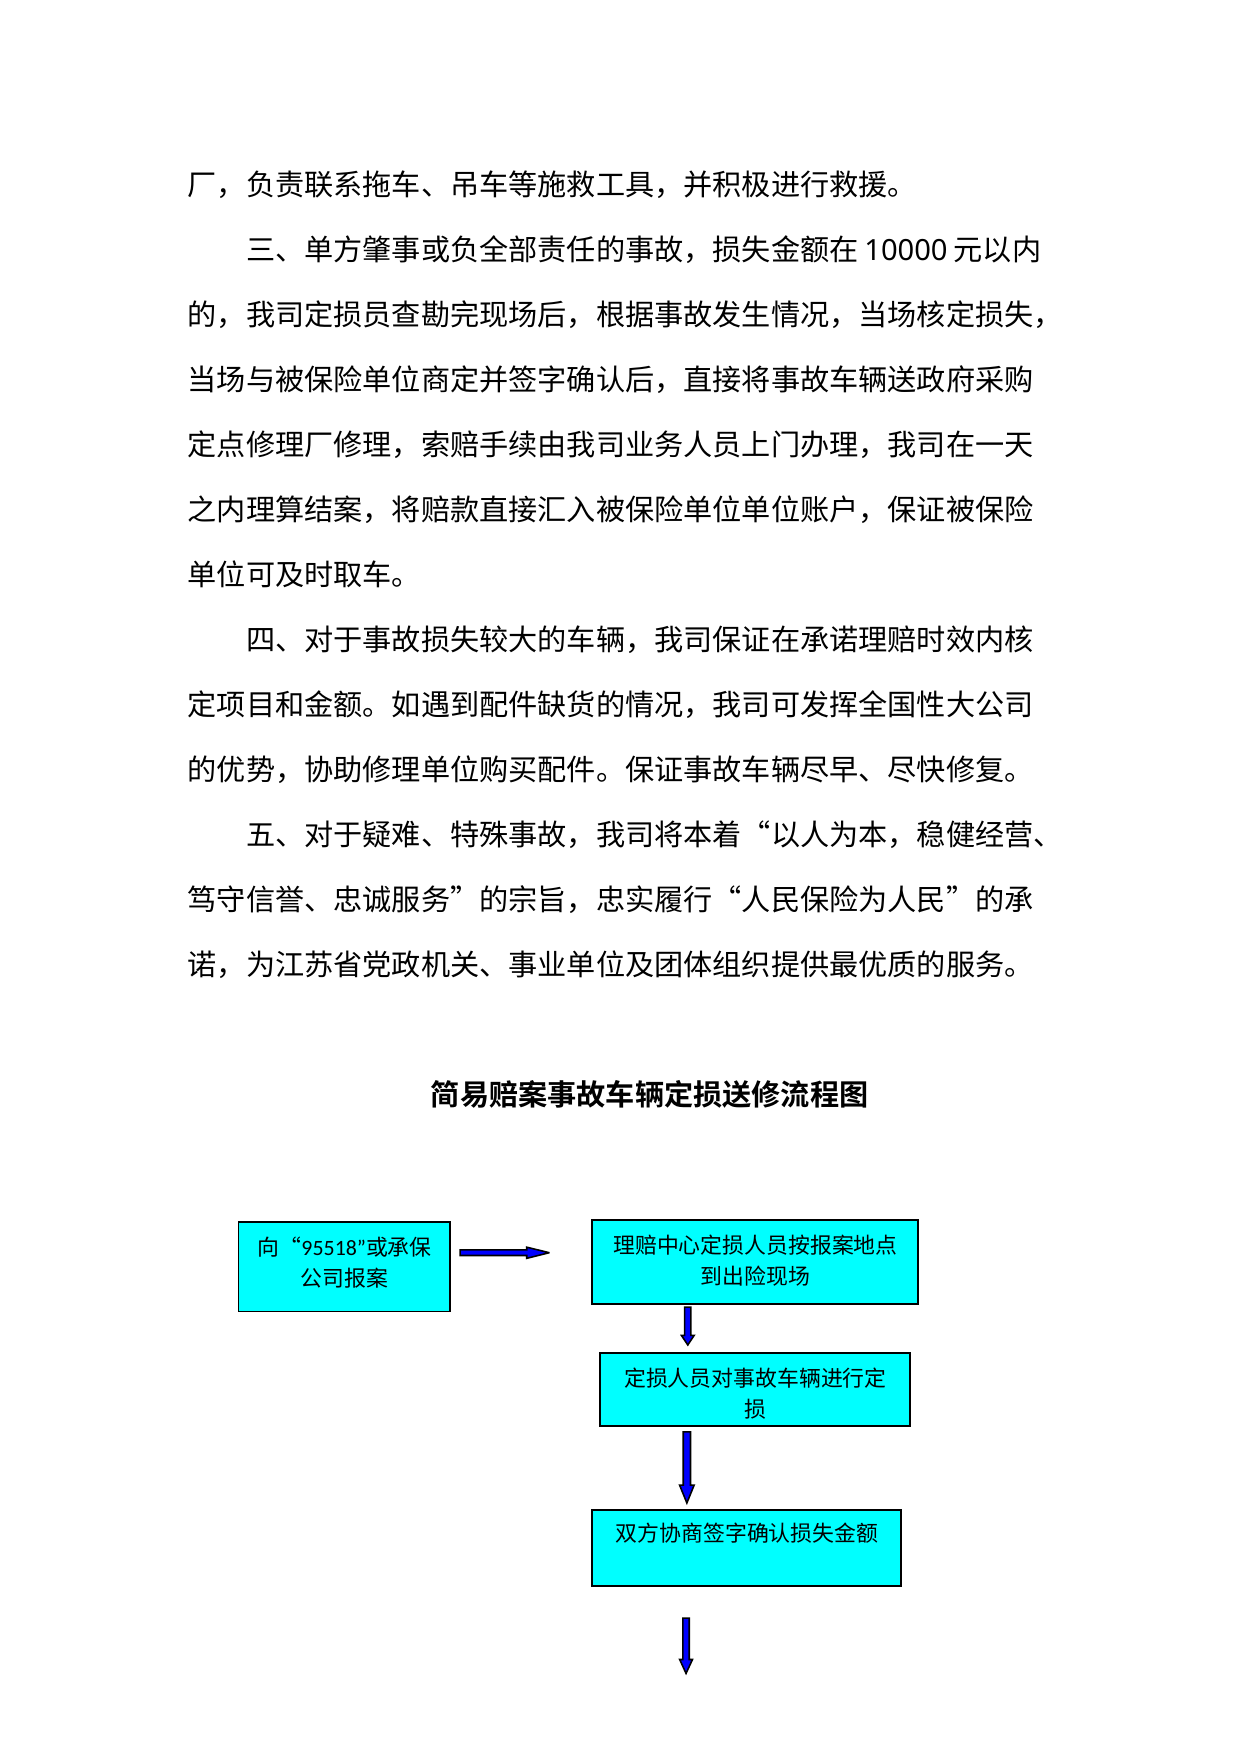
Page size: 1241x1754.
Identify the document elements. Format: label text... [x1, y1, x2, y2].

text 简易赔案事故车辆定损送修流程图 [187, 1060, 1053, 1125]
text 四、对于事故损失较大的车辆，我司保证在承诺理赔时效内核定项目和金额。如遇到配件缺货的情况，我司可发挥全国性大公司的优势，协助修理单位购买配件。保证事故车辆尽早、尽快修复。 [187, 605, 1053, 800]
text 三、单方肇事或负全部责任的事故，损失金额在10000元以内的，我司定损员查勘完现场后，根据事故发生情况，当场核定损失，当场与被保险单位商定并签字确认后，直接将事故车辆送政府采购定点修理厂修理，索赔手续由我司业务人员上门办理，我司在一天之内理算结案，将赔款直接汇入被保险单位单位账户，保证被保险单位可及时取车。 [187, 215, 1053, 605]
text 五、对于疑难、特殊事故，我司将本着“以人为本，稳健经营、笃守信誉、忠诚服务”的宗旨，忠实履行“人民保险为人民”的承诺，为江苏省党政机关、事业单位及团体组织提供最优质的服务。 [187, 800, 1053, 995]
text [187, 150, 1053, 215]
